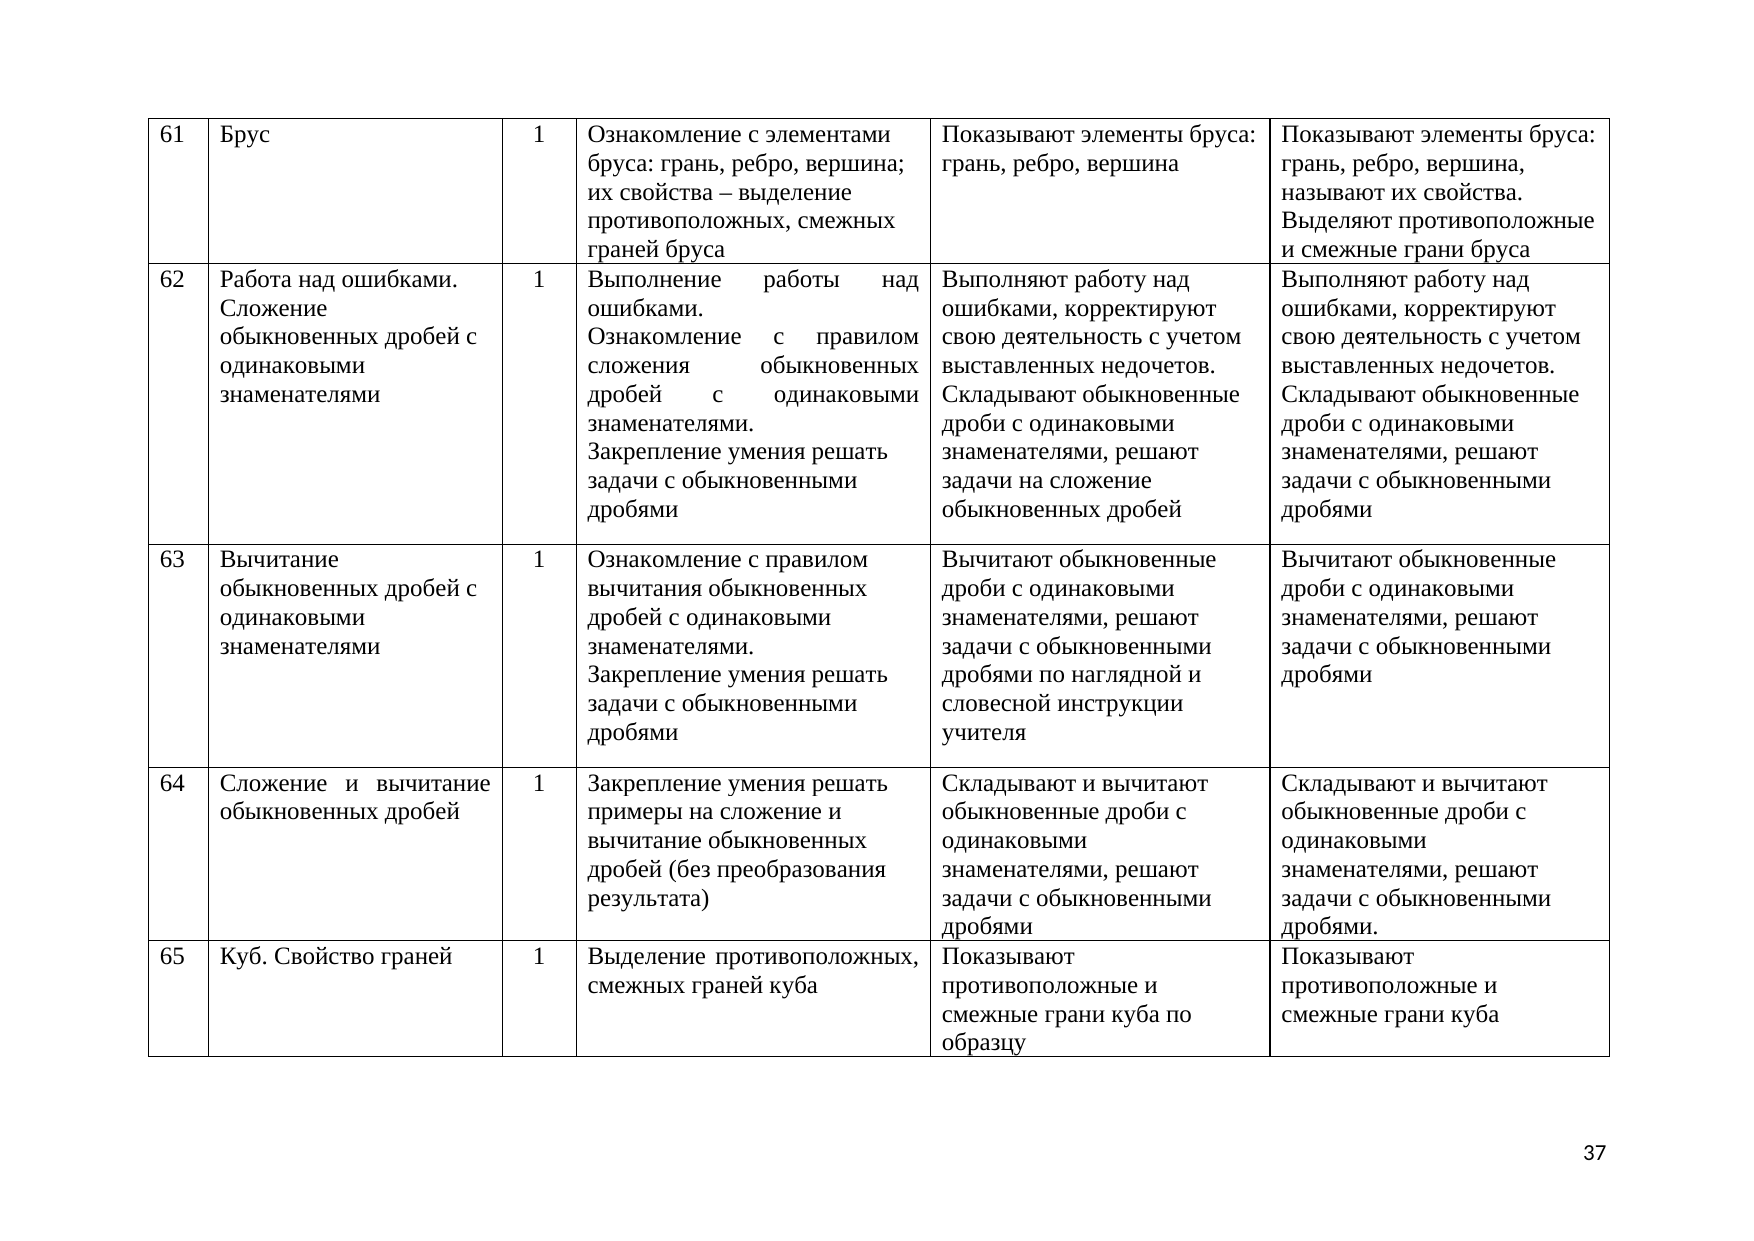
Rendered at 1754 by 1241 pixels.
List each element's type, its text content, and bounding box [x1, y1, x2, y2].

table_cell Выполнение работы над ошибками. Ознакомление с правилом сложения обыкновенных дробей с одинаковыми знаменателями. Закрепление умения решать задачи с обыкновенными дробями [577, 264, 930, 543]
table_cell 1 [503, 941, 576, 1056]
table_header 61 [149, 119, 208, 263]
table_header Показывают элементы бруса: грань, ребро, вершина [931, 119, 1269, 263]
table_cell Вычитают обыкновенные дроби с одинаковыми знаменателями, решают задачи с обыкновенными дробями [1271, 545, 1609, 767]
table_cell Показывают противоположные и смежные грани куба [1271, 941, 1609, 1056]
table_cell Работа над ошибками. Сложение обыкновенных дробей с одинаковыми знаменателями [209, 264, 502, 543]
table_cell Вычитают обыкновенные дроби с одинаковыми знаменателями, решают задачи с обыкновенными дробями по наглядной и словесной инструкции учителя [931, 545, 1269, 767]
table_cell Выполняют работу над ошибками, корректируют свою деятельность с учетом выставленных недочетов. Складывают обыкновенные дроби с одинаковыми знаменателями, решают задачи на сложение обыкновенных дробей [931, 264, 1269, 543]
table_cell Куб. Свойство граней [209, 941, 502, 1056]
table_cell 62 [149, 264, 208, 543]
table_cell Складывают и вычитают обыкновенные дроби с одинаковыми знаменателями, решают задачи с обыкновенными дробями [931, 768, 1269, 940]
table_cell Выполняют работу над ошибками, корректируют свою деятельность с учетом выставленных недочетов. Складывают обыкновенные дроби с одинаковыми знаменателями, решают задачи с обыкновенными дробями [1271, 264, 1609, 543]
table_cell 1 [503, 264, 576, 543]
table_cell Выделение противоположных, смежных граней куба [577, 941, 930, 1056]
table_cell 64 [149, 768, 208, 940]
table_cell 1 [503, 545, 576, 767]
table_cell Складывают и вычитают обыкновенные дроби с одинаковыми знаменателями, решают задачи с обыкновенными дробями. [1271, 768, 1609, 940]
table_header Ознакомление с элементами бруса: грань, ребро, вершина; их свойства – выделение противоположных, смежных граней бруса [577, 119, 930, 263]
table_cell Сложение и вычитание обыкновенных дробей [209, 768, 502, 940]
table_cell Показывают противоположные и смежные грани куба по образцу [931, 941, 1269, 1056]
table_cell Закрепление умения решать примеры на сложение и вычитание обыкновенных дробей (без преобразования результата) [577, 768, 930, 940]
table_header Показывают элементы бруса: грань, ребро, вершина, называют их свойства. Выделяют противоположные и смежные грани бруса [1271, 119, 1609, 263]
table_header 1 [503, 119, 576, 263]
table_cell Ознакомление с правилом вычитания обыкновенных дробей с одинаковыми знаменателями. Закрепление умения решать задачи с обыкновенными дробями [577, 545, 930, 767]
table_cell Вычитание обыкновенных дробей с одинаковыми знаменателями [209, 545, 502, 767]
table_cell 1 [503, 768, 576, 940]
table_cell 65 [149, 941, 208, 1056]
table_header Брус [209, 119, 502, 263]
table_cell 63 [149, 545, 208, 767]
